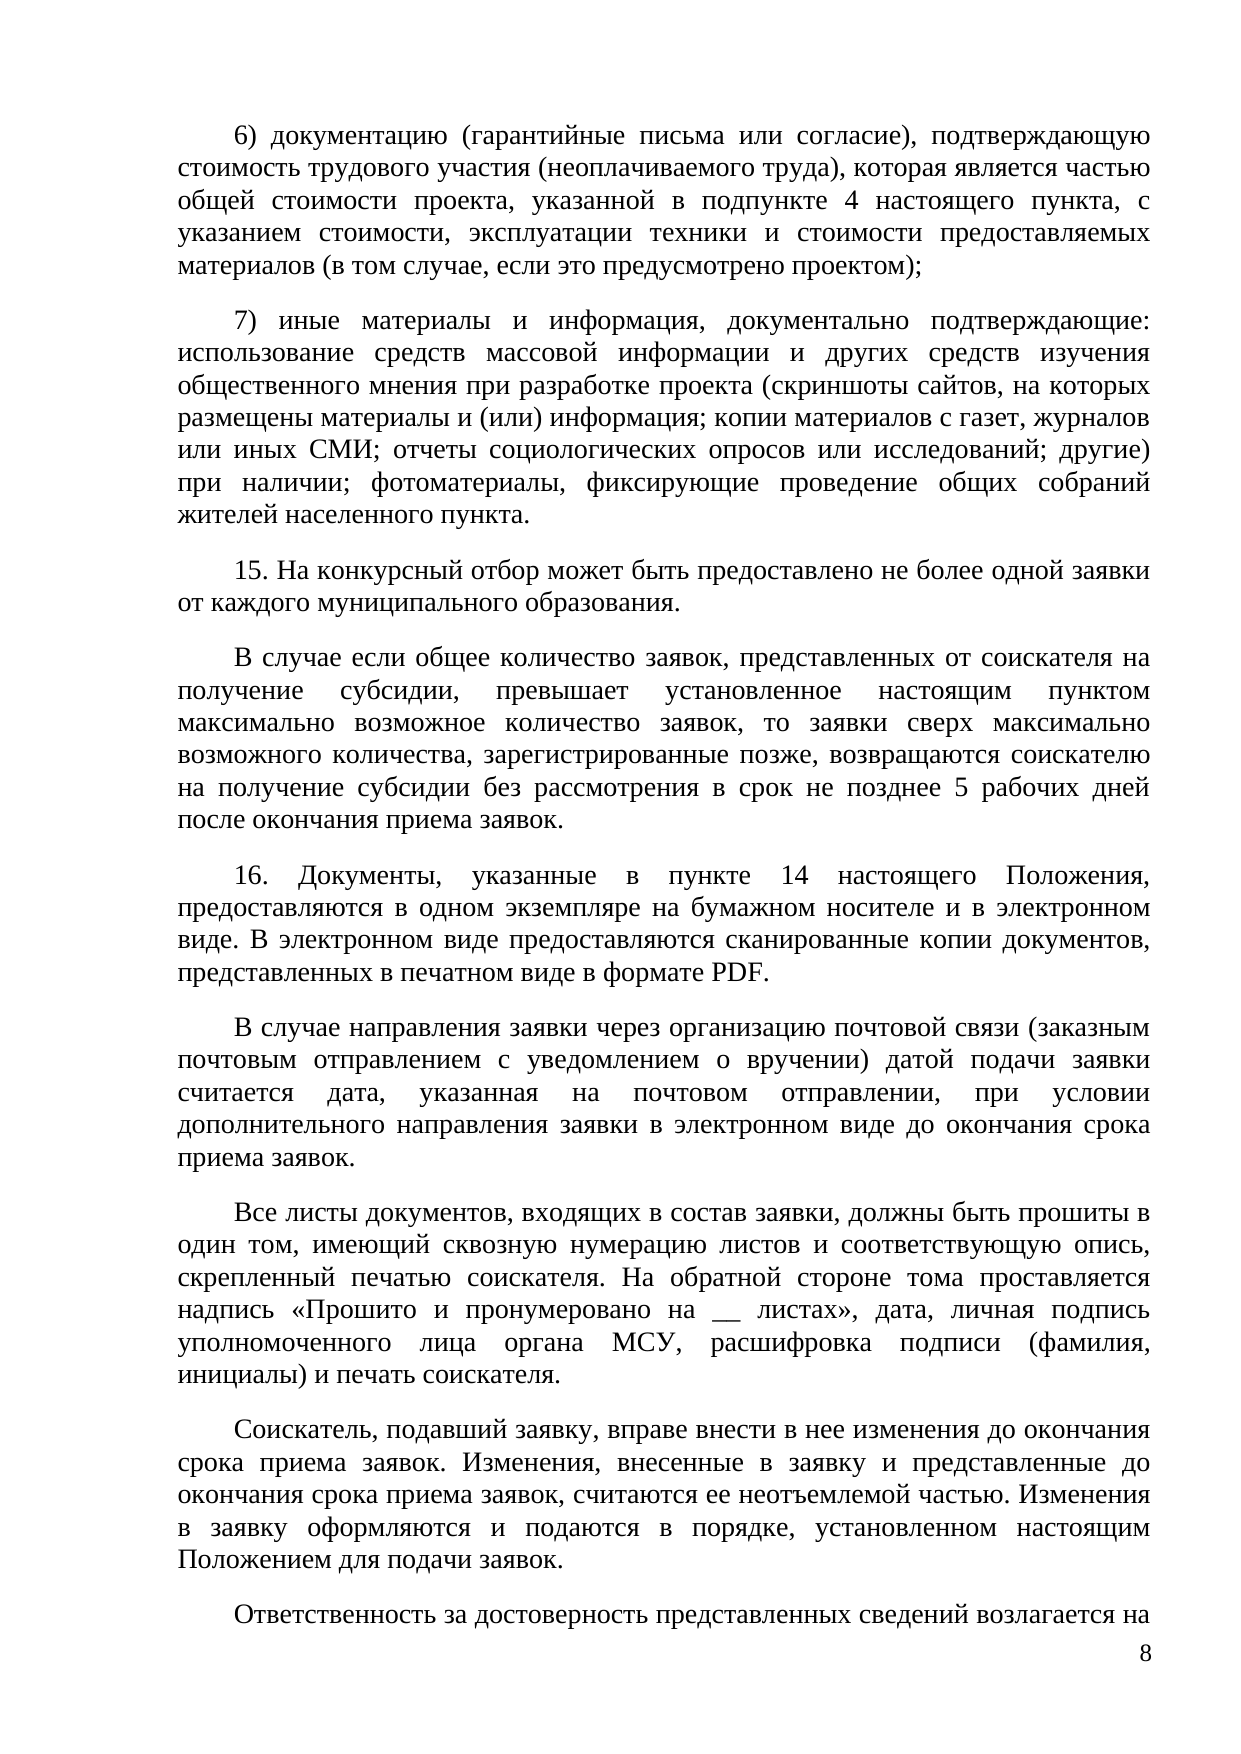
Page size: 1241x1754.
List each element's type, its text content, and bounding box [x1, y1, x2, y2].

text В случае направления заявки через организацию почтовой связи (заказным почтовым отправлением с уведомлением о вручении) датой подачи заявки считается дата, указанная на почтовом отправлении, при условии дополнительного направления заявки в электронном виде до окончания срока приема заявок. [177, 1010, 1152, 1172]
text Все листы документов, входящих в состав заявки, должны быть прошиты в один том, имеющий сквозную нумерацию листов и соответствующую опись, скрепленный печатью соискателя. На обратной стороне тома проставляется надпись «Прошито и пронумеровано на __ листах», дата, личная подпись уполномоченного лица органа МСУ, расшифровка подписи (фамилия, инициалы) и печать соискателя. [177, 1195, 1152, 1389]
text Соискатель, подавший заявку, вправе внести в нее изменения до окончания срока приема заявок. Изменения, внесенные в заявку и представленные до окончания срока приема заявок, считаются ее неотъемлемой частью. Изменения в заявку оформляются и подаются в порядке, установленном настоящим Положением для подачи заявок. [177, 1412, 1152, 1574]
text 7) иные материалы и информация, документально подтверждающие: использование средств массовой информации и других средств изучения общественного мнения при разработке проекта (скриншоты сайтов, на которых размещены материалы и (или) информация; копии материалов с газет, журналов или иных СМИ; отчеты социологических опросов или исследований; другие) при наличии; фотоматериалы, фиксирующие проведение общих собраний жителей населенного пункта. [177, 303, 1152, 530]
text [177, 1597, 1152, 1630]
text 15. На конкурсный отбор может быть предоставлено не более одной заявки от каждого муниципального образования. [177, 553, 1152, 617]
text 16. Документы, указанные в пункте 14 настоящего Положения, предоставляются в одном экземпляре на бумажном носителе и в электронном виде. В электронном виде предоставляются сканированные копии документов, представленных в печатном виде в формате PDF. [177, 858, 1152, 987]
text В случае если общее количество заявок, представленных от соискателя на получение субсидии, превышает установленное настоящим пунктом максимально возможное количество заявок, то заявки сверх максимально возможного количества, зарегистрированные позже, возвращаются соискателю на получение субсидии без рассмотрения в срок не позднее 5 рабочих дней после окончания приема заявок. [177, 640, 1152, 835]
text 6) документацию (гарантийные письма или согласие), подтверждающую стоимость трудового участия (неоплачиваемого труда), которая является частью общей стоимости проекта, указанной в подпункте 4 настоящего пункта, с указанием стоимости, эксплуатации техники и стоимости предоставляемых материалов (в том случае, если это предусмотрено проектом); [177, 118, 1152, 280]
